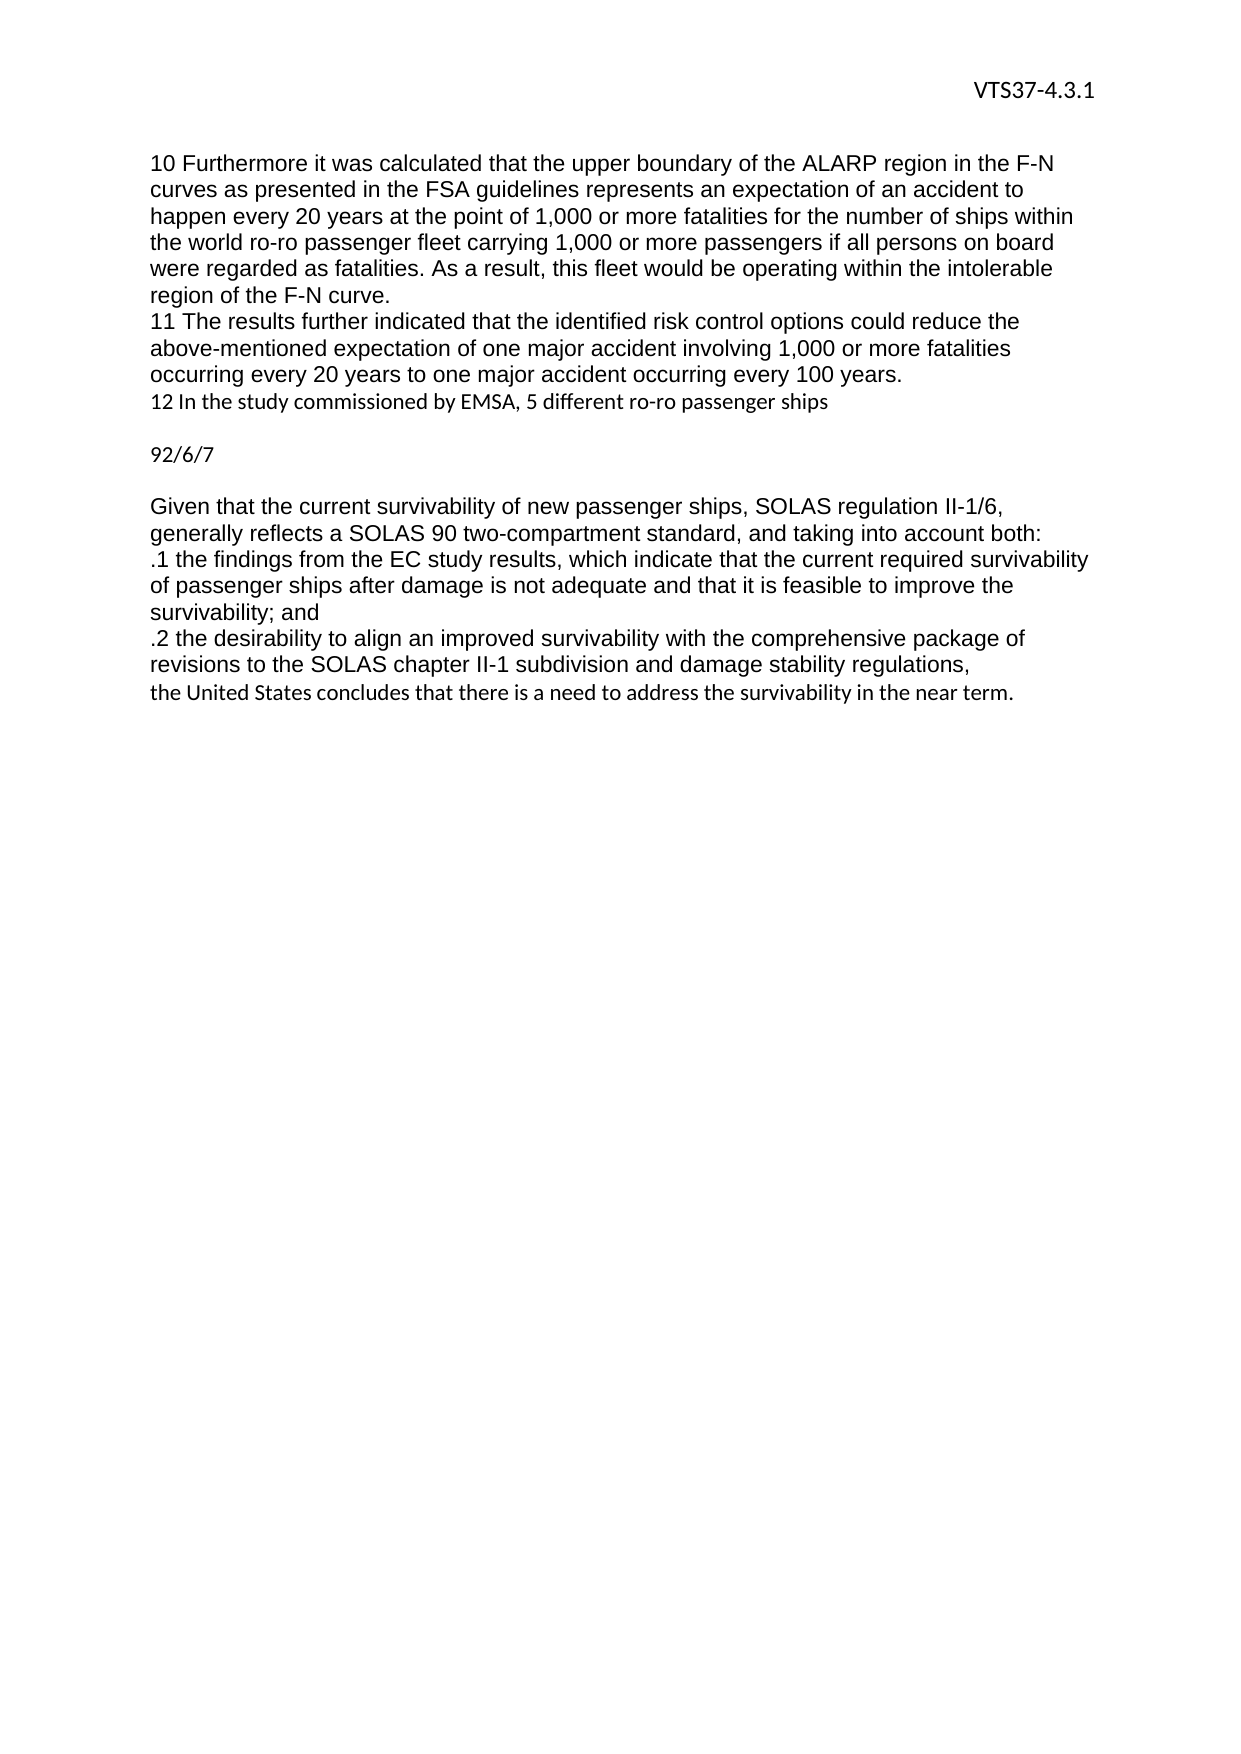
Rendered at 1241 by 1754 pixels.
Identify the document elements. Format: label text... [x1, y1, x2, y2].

text 10 Furthermore it was calculated that the upper boundary of the ALARP region in the F-N curves as presented in the FSA guidelines represents an expectation of an accident to happen every 20 years at the point of 1,000 or more fatalities for the number of ships within the world ro-ro passenger fleet carrying 1,000 or more passengers if all persons on board were regarded as fatalities. As a result, this fleet would be operating within the intolerable region of the F-N curve. [150, 150, 1090, 308]
text .2 the desirability to align an improved survivability with the comprehensive package of revisions to the SOLAS chapter II-1 subdivision and damage stability regulations, [150, 625, 1090, 678]
text .1 the findings from the EC study results, which indicate that the current required survivability of passenger ships after damage is not adequate and that it is feasible to improve the survivability; and [150, 546, 1090, 625]
text the United States concludes that there is a need to address the survivability in the near term. [150, 678, 1090, 706]
text Given that the current survivability of new passenger ships, SOLAS regulation II-1/6, generally reflects a SOLAS 90 two-compartment standard, and taking into account both: [150, 493, 1090, 546]
text 12 In the study commissioned by EMSA, 5 different ro-ro passenger ships [150, 387, 1090, 415]
text 92/6/7 [150, 440, 1090, 468]
text 11 The results further indicated that the identified risk control options could reduce the above-mentioned expectation of one major accident involving 1,000 or more fatalities occurring every 20 years to one major accident occurring every 100 years. [150, 308, 1090, 387]
